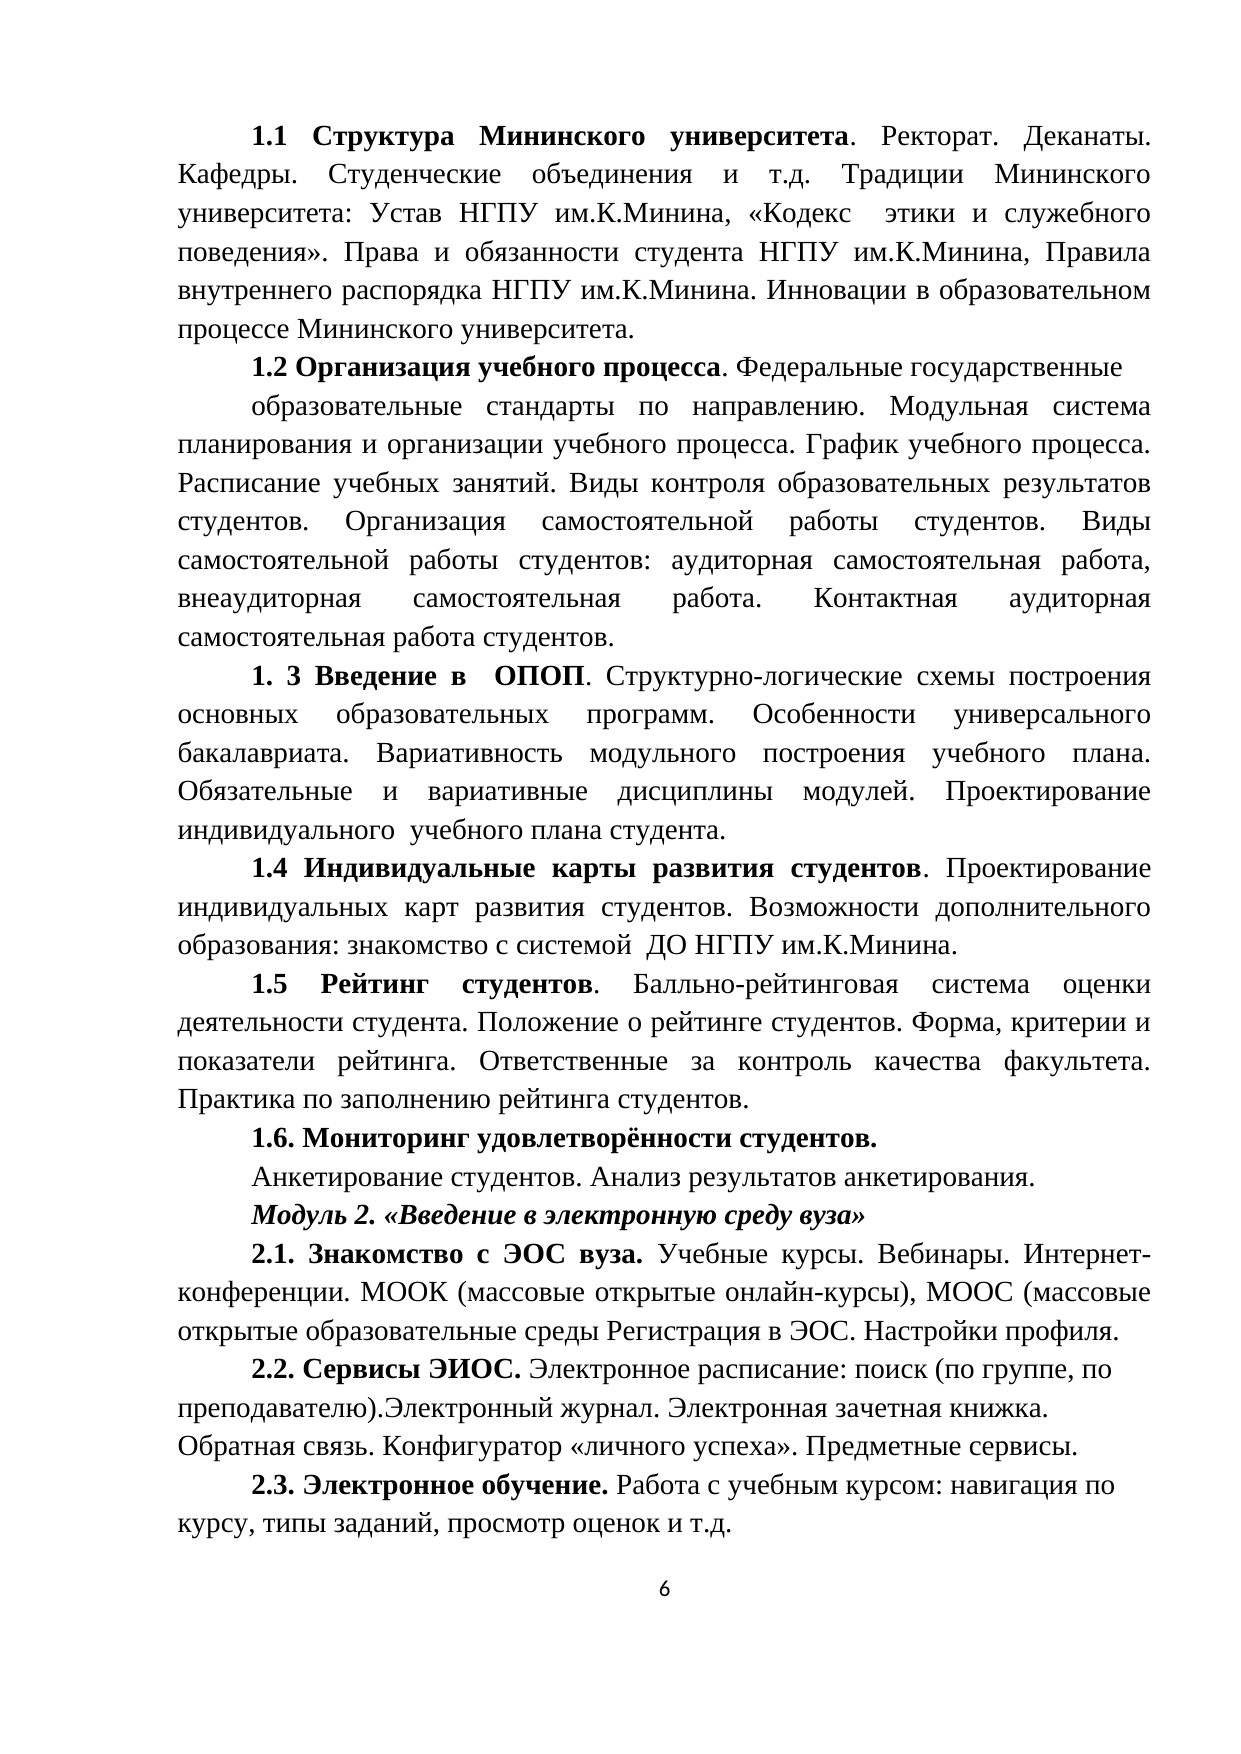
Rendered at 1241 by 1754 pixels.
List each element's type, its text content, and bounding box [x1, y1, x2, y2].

list 1.6. Мониторинг удовлетворённости студентов. [177, 1120, 1152, 1154]
list Анкетирование студентов. Анализ результатов анкетирования. [177, 1159, 1152, 1192]
list Модуль 2. «Введение в электронную среду вуза» [177, 1197, 1152, 1231]
list 2.3. Электронное обучение. Работа с учебным курсом: навигация по курсу, типы заданий, просмотр оценок и т.д. [177, 1467, 1152, 1539]
list 2.1. Знакомство с ЭОС вуза. Учебные курсы. Вебинары. Интернет-конференции. МООК (массовые открытые онлайн-курсы), МООС (массовые открытые образовательные среды Регистрация в ЭОС. Настройки профиля. [177, 1236, 1152, 1346]
text 1.1 Структура Мининского университета. Ректорат. Деканаты. Кафедры. Студенческие объединения и т.д. Традиции Мининского университета: Устав НГПУ им.К.Минина, «Кодекс этики и служебного поведения». Права и обязанности студента НГПУ им.К.Минина, Правила внутреннего распорядка НГПУ им.К.Минина. Инновации в образовательном процессе Мининского университета. [177, 118, 1152, 344]
list 2.2. Сервисы ЭИОС. Электронное расписание: поиск (по группе, по преподавателю).Электронный журнал. Электронная зачетная книжка. Обратная связь. Конфигуратор «личного успеха». Предметные сервисы. [177, 1351, 1152, 1462]
list 1. 3 Введение в ОПОП. Структурно-логические схемы построения основных образовательных программ. Особенности универсального бакалавриата. Вариативность модульного построения учебного плана. Обязательные и вариативные дисциплины модулей. Проектирование индивидуального учебного плана студента. [177, 658, 1152, 845]
list 1.5 Рейтинг студентов. Балльно-рейтинговая система оценки деятельности студента. Положение о рейтинге студентов. Форма, критерии и показатели рейтинга. Ответственные за контроль качества факультета. Практика по заполнению рейтинга студентов. [177, 966, 1152, 1115]
list 1.4 Индивидуальные карты развития студентов. Проектирование индивидуальных карт развития студентов. Возможности дополнительного образования: знакомство с системой ДО НГПУ им.К.Минина. [177, 850, 1152, 961]
text образовательные стандарты по направлению. Модульная система планирования и организации учебного процесса. График учебного процесса. Расписание учебных занятий. Виды контроля образовательных результатов студентов. Организация самостоятельной работы студентов. Виды самостоятельной работы студентов: аудиторная самостоятельная работа, внеаудиторная самостоятельная работа. Контактная аудиторная самостоятельная работа студентов. [177, 388, 1152, 653]
text 1.2 Организация учебного процесса. Федеральные государственные [177, 349, 1152, 383]
